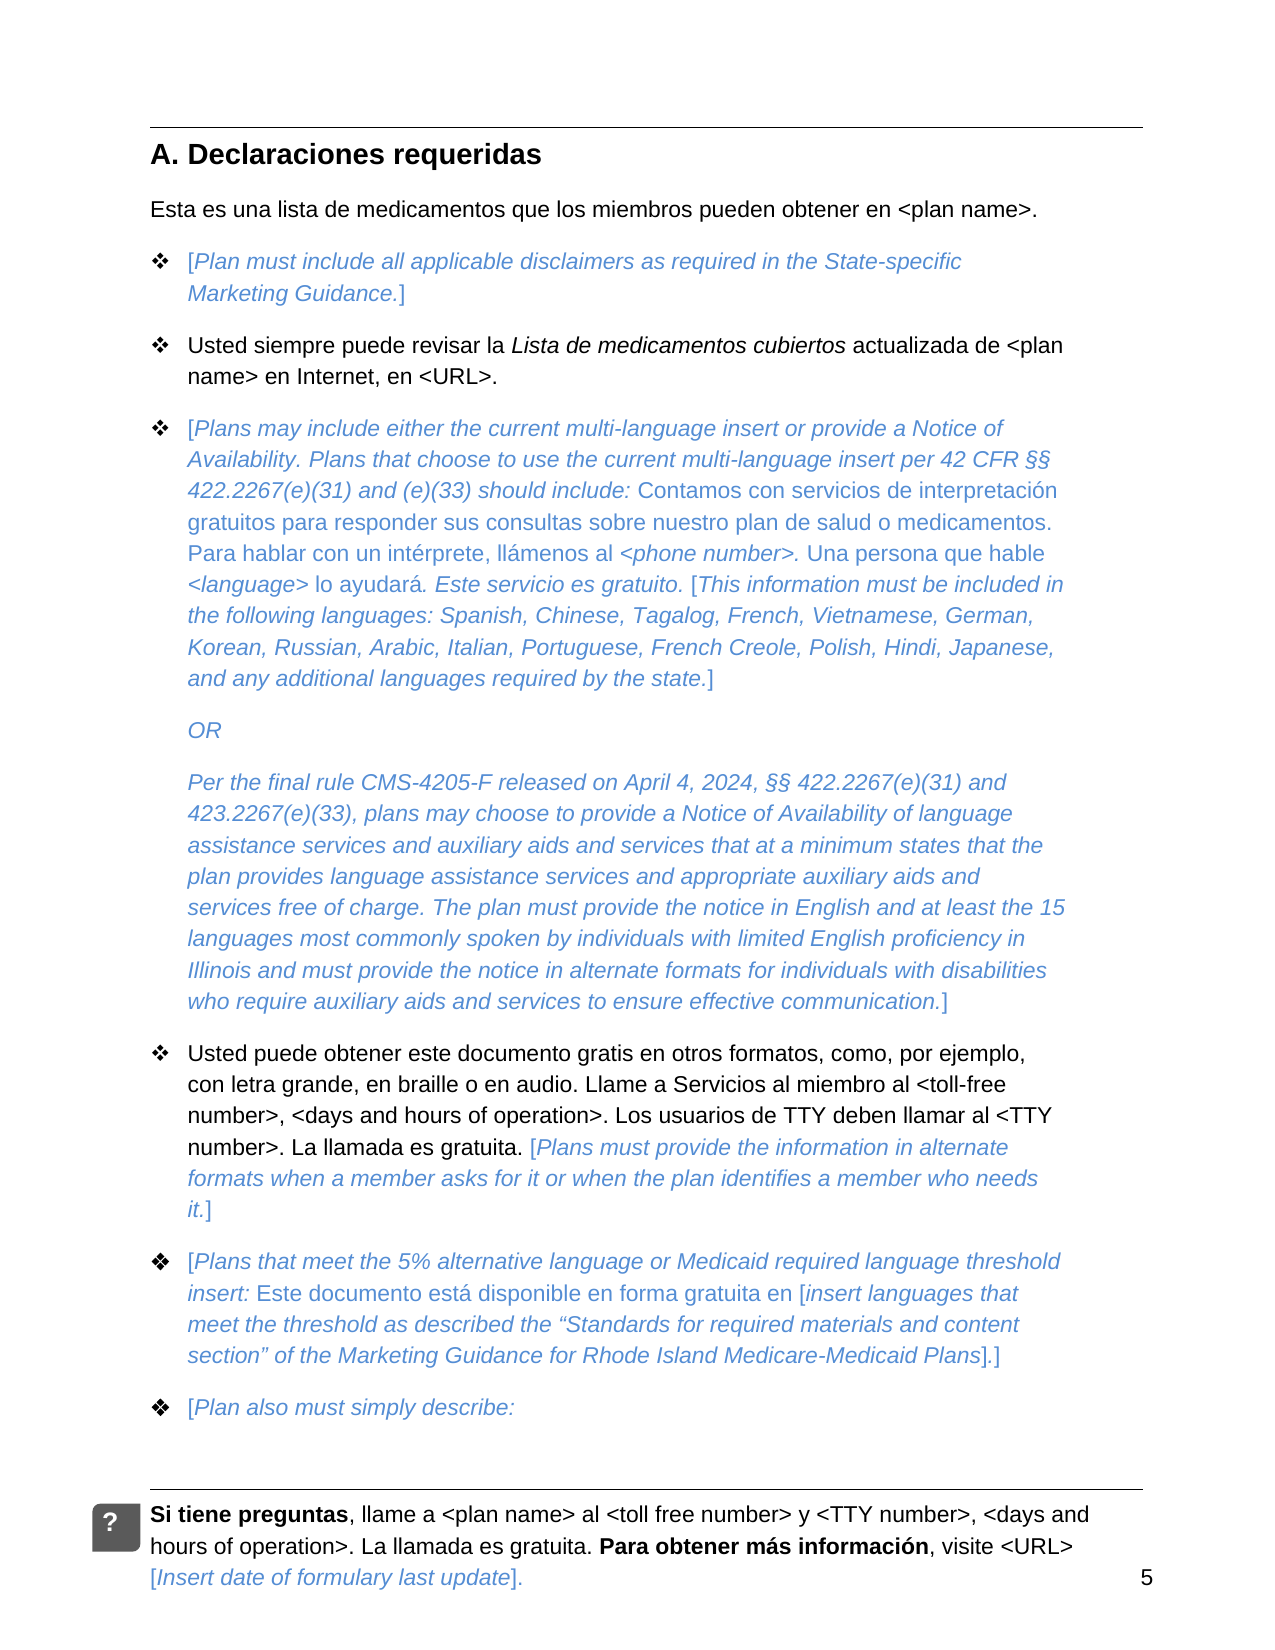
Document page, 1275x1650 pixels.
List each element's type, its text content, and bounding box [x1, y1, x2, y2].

list Usted siempre puede revisar la Lista de medicamentos cubiertos actualizada de <plan name> en Internet, en <URL>. [150, 328, 1068, 391]
list [Plan must include all applicable disclaimers as required in the State-specific Marketing Guidance.] [150, 245, 1068, 307]
subtitle Declaraciones requeridas [150, 128, 1143, 172]
text OR [187, 713, 1068, 745]
list [Plan also must simply describe: [150, 1391, 1068, 1422]
list Usted puede obtener este documento gratis en otros formatos, como, por ejemplo, con letra grande, en braille o en audio. Llame a Servicios al miembro al <toll-free number>, <days and hours of operation>. Los usuarios de TTY deben llamar al <TTY number>. La llamada es gratuita. [Plans must provide the information in alternate formats when a member asks for it or when the plan identifies a member who needs it.] [150, 1036, 1068, 1224]
text Per the final rule CMS-4205-F released on April 4, 2024, §§ 422.2267(e)(31) and 423.2267(e)(33), plans may choose to provide a Notice of Availability of language assistance services and auxiliary aids and services that at a minimum states that the plan provides language assistance services and appropriate auxiliary aids and services free of charge. The plan must provide the notice in English and at least the 15 languages most commonly spoken by individuals with limited English proficiency in Illinois and must provide the notice in alternate formats for individuals with disabilities who require auxiliary aids and services to ensure effective communication.] [187, 766, 1068, 1016]
list [Plans that meet the 5% alternative language or Medicaid required language threshold insert: Este documento está disponible en forma gratuita en [insert languages that meet the threshold as described the “Standards for required materials and content section” of the Marketing Guidance for Rhode Island Medicare-Medicaid Plans].] [150, 1245, 1068, 1370]
list [Plans may include either the current multi-language insert or provide a Notice of Availability. Plans that choose to use the current multi-language insert per 42 CFR §§ 422.2267(e)(31) and (e)(33) should include: Contamos con servicios de interpretación gratuitos para responder sus consultas sobre nuestro plan de salud o medicamentos. Para hablar con un intérprete, llámenos al <phone number>. Una persona que hable <language> lo ayudará. Este servicio es gratuito. [This information must be included in the following languages: Spanish, Chinese, Tagalog, French, Vietnamese, German, Korean, Russian, Arabic, Italian, Portuguese, French Creole, Polish, Hindi, Japanese, and any additional languages required by the state.] [150, 411, 1068, 693]
text Esta es una lista de medicamentos que los miembros pueden obtener en <plan name>. [150, 193, 1143, 224]
